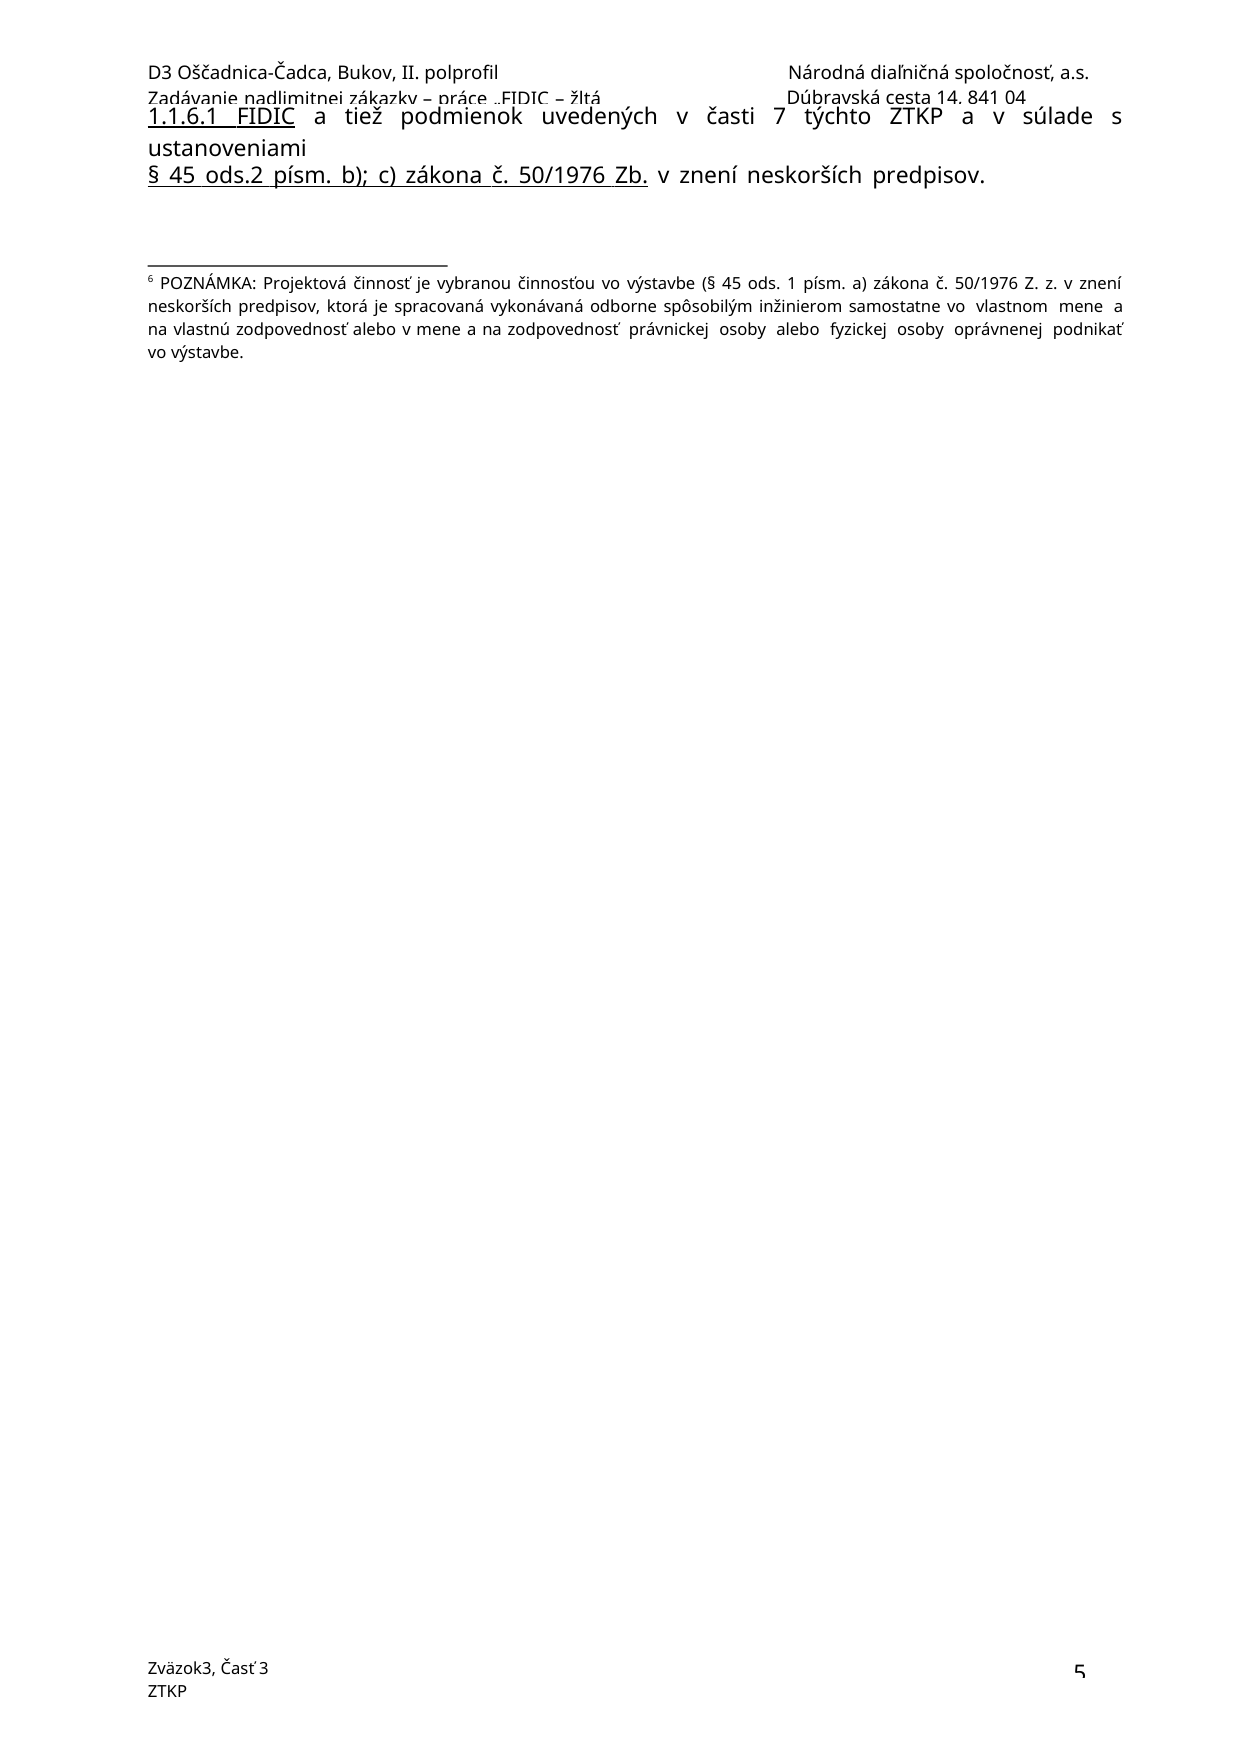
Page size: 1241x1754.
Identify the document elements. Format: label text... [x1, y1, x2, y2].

text 6 POZNÁMKA: Projektová činnosť je vybranou činnosťou vo výstavbe (§ 45 ods. 1 písm. a) zákona č. 50/1976 Z. z. v znení neskorších predpisov, ktorá je spracovaná vykonávaná odborne spôsobilým inžinierom samostatne vo vlastnom mene a na vlastnú zodpovednosť alebo v mene a na zodpovednosť právnickej osoby alebo fyzickej osoby oprávnenej podnikať vo výstavbe. [148, 272, 1123, 363]
text § 45 ods.2 písm. b); c) zákona č. 50/1976 Zb. v znení neskorších predpisov. [148, 163, 1134, 189]
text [148, 100, 1123, 163]
